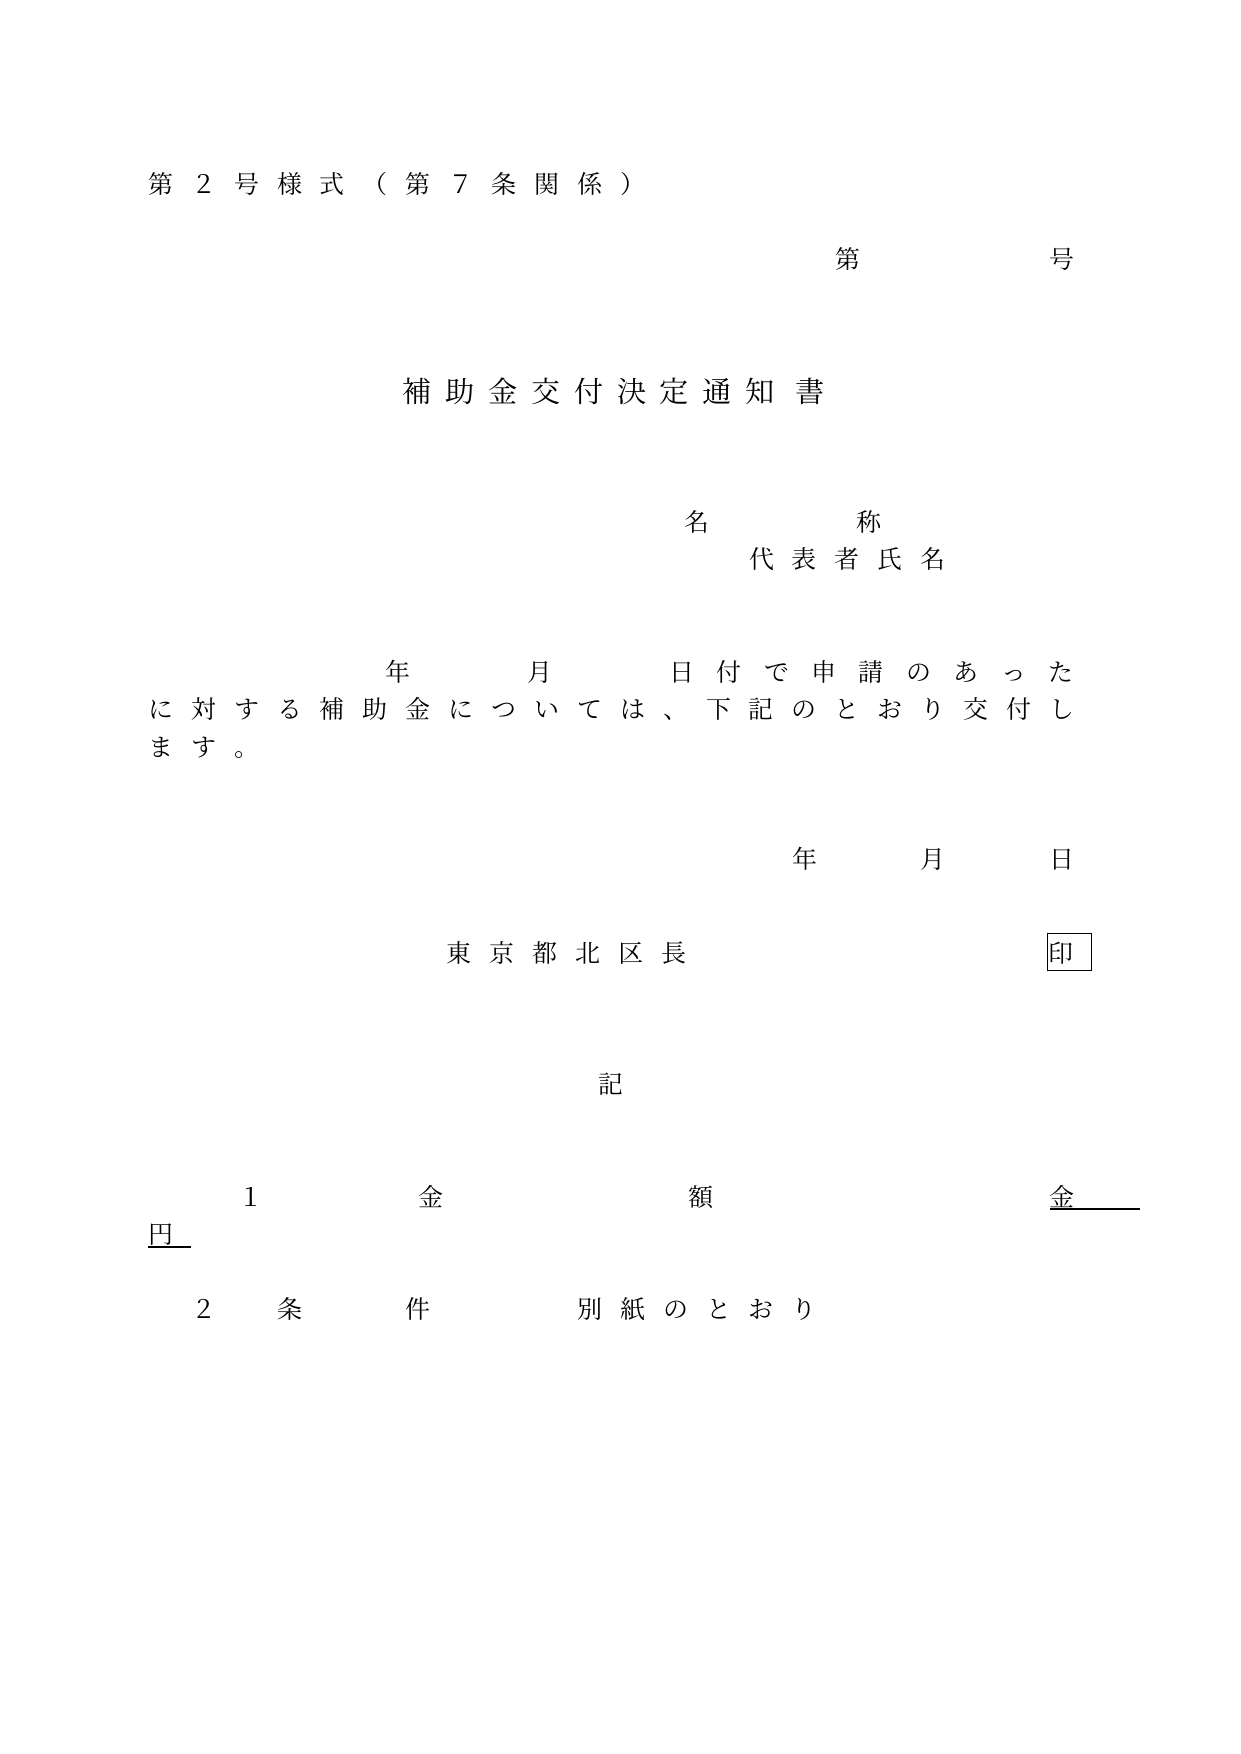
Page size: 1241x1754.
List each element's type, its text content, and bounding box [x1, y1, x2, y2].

text 第 号 [148, 239, 1092, 277]
text 第２号様式（第７条関係） [148, 164, 1092, 202]
text ２ 条 件 別紙のとおり [148, 1289, 1092, 1327]
text 東京都北区長 印 [148, 914, 1092, 989]
text １ 金 額 金 円 [148, 1177, 1092, 1252]
text 記 [148, 1064, 1092, 1102]
text 代表者氏名 [148, 539, 1092, 577]
text 補助金交付決定通知書 [148, 352, 1092, 427]
text 名 称 [148, 502, 1092, 539]
text 年 月 日 [148, 839, 1092, 877]
text 年 月 日付で申請のあった に対する補助金については、下記のとおり交付します。 [148, 652, 1092, 764]
